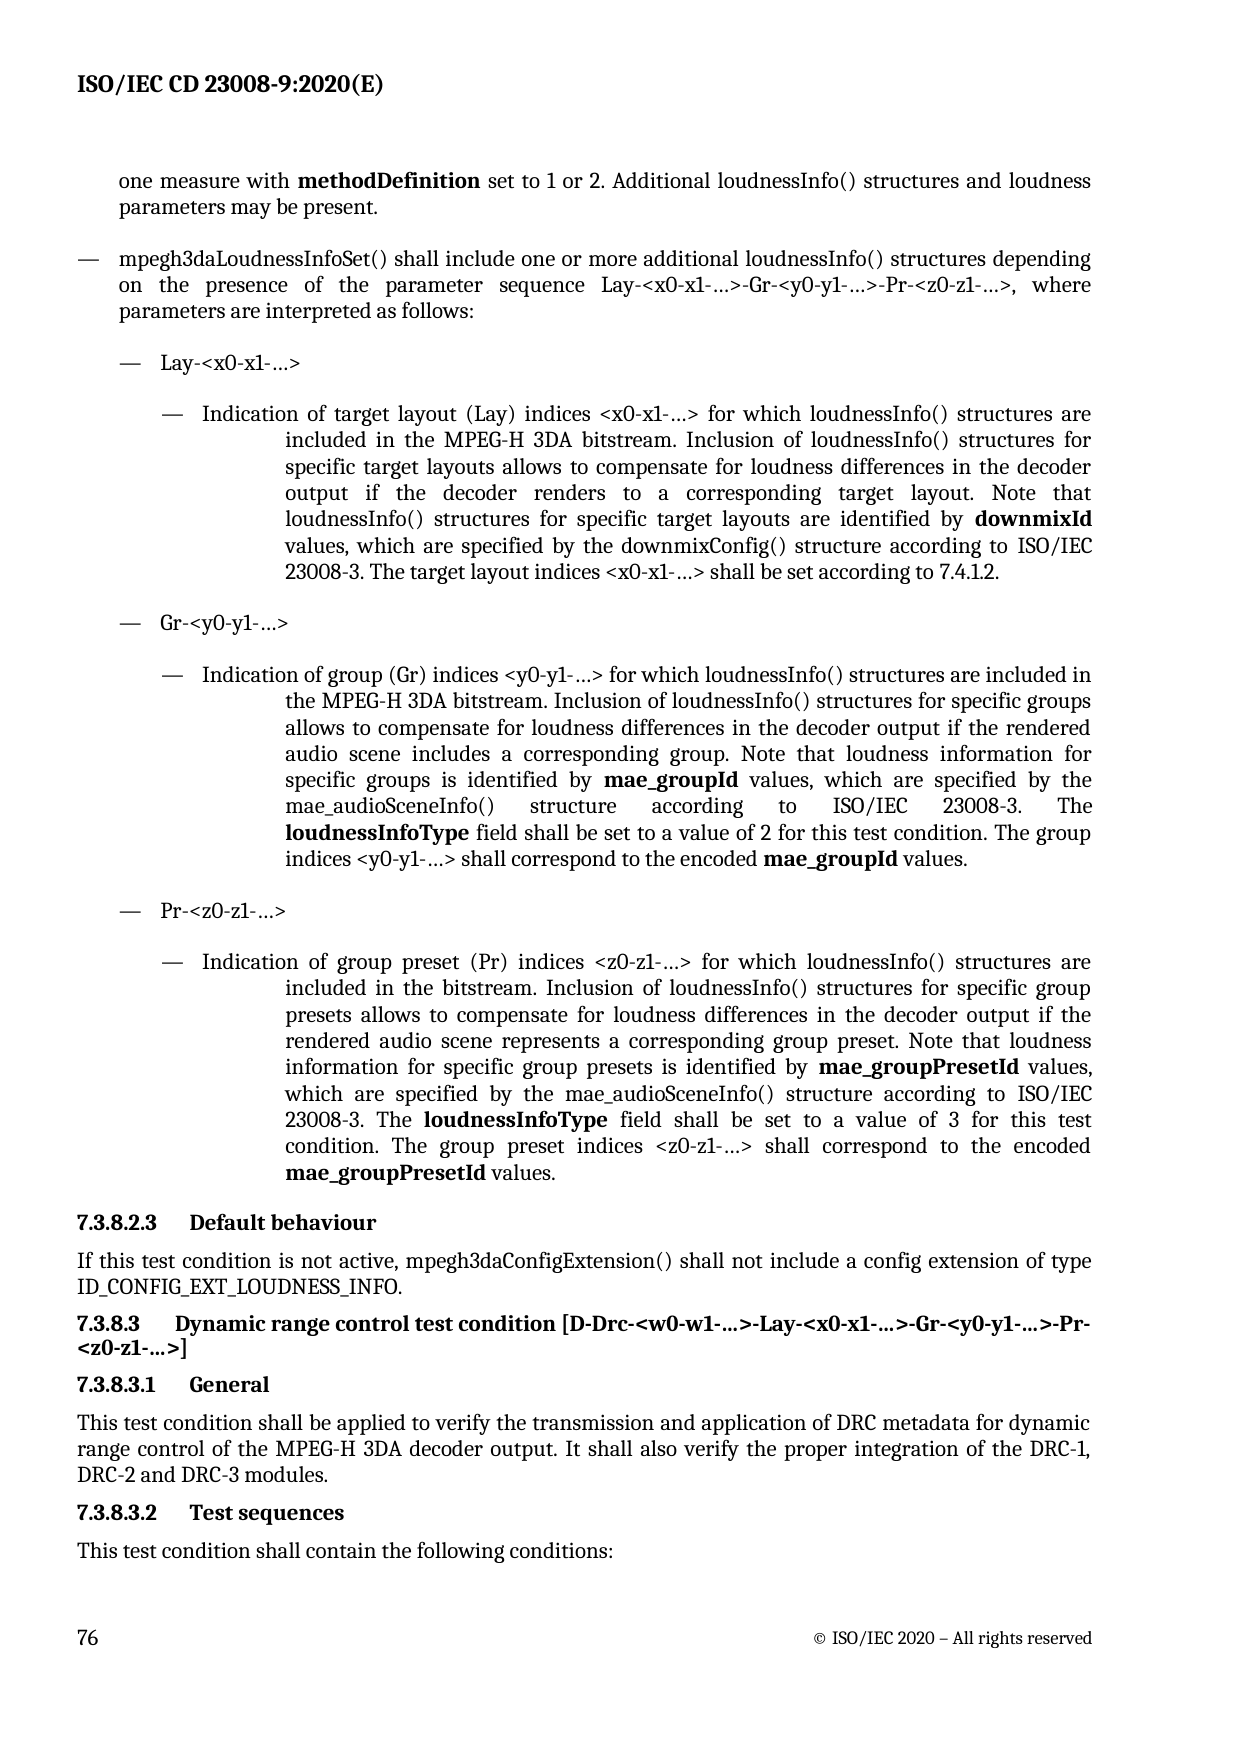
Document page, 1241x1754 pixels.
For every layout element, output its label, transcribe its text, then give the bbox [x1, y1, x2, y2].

text This test condition shall contain the following conditions: [77, 1537, 1093, 1564]
subtitle General [77, 1373, 1093, 1397]
subtitle Test sequences [77, 1501, 1093, 1525]
list — Lay-<x0-x1-…> [119, 349, 1093, 376]
text If this test condition is not active, mpegh3daConfigExtension() shall not include a config extension of type ID_CONFIG_EXT_LOUDNESS_INFO. [77, 1247, 1093, 1300]
list — Indication of group preset (Pr) indices <z0-z1-…> for which loudnessInfo() structures are included in the bitstream. Inclusion of loudnessInfo() structures for specific group presets allows to compensate for loudness differences in the decoder output if the rendered audio scene represents a corresponding group preset. Note that loudness information for specific group presets is identified by mae_groupPresetId values, which are specified by the mae_audioSceneInfo() structure according to ISO/IEC 23008-3. The loudnessInfoType field shall be set to a value of 3 for this test condition. The group preset indices <z0-z1-…> shall correspond to the encoded mae_groupPresetId values. [161, 949, 1093, 1186]
list — Indication of group (Gr) indices <y0-y1-…> for which loudnessInfo() structures are included in the MPEG-H 3DA bitstream. Inclusion of loudnessInfo() structures for specific groups allows to compensate for loudness differences in the decoder output if the rendered audio scene includes a corresponding group. Note that loudness information for specific groups is identified by mae_groupId values, which are specified by the mae_audioSceneInfo() structure according to ISO/IEC 23008-3. The loudnessInfoType field shall be set to a value of 2 for this test condition. The group indices <y0-y1-…> shall correspond to the encoded mae_groupId values. [161, 662, 1093, 872]
list — mpegh3daLoudnessInfoSet() shall include one or more additional loudnessInfo() structures depending on the presence of the parameter sequence Lay-<x0-x1-…>-Gr-<y0-y1-…>-Pr-<z0-z1-…>, where parameters are interpreted as follows: [77, 245, 1093, 324]
list — Indication of target layout (Lay) indices <x0-x1-…> for which loudnessInfo() structures are included in the MPEG-H 3DA bitstream. Inclusion of loudnessInfo() structures for specific target layouts allows to compensate for loudness differences in the decoder output if the decoder renders to a corresponding target layout. Note that loudnessInfo() structures for specific target layouts are identified by downmixId values, which are specified by the downmixConfig() structure according to ISO/IEC 23008-3. The target layout indices <x0-x1-…> shall be set according to 7.4.1.2. [161, 401, 1093, 585]
text This test condition shall be applied to verify the transmission and application of DRC metadata for dynamic range control of the MPEG-H 3DA decoder output. It shall also verify the proper integration of the DRC-1, DRC-2 and DRC-3 modules. [77, 1409, 1093, 1488]
list — Pr-<z0-z1-…> [119, 897, 1093, 924]
list — Gr-<y0-y1-…> [119, 610, 1093, 637]
subtitle Dynamic range control test condition [D-Drc-<w0-w1-…>-Lay-<x0-x1-…>-Gr-<y0-y1-…>-Pr-<z0-z1-…>] [77, 1313, 1093, 1361]
subtitle Default behaviour [77, 1211, 1093, 1235]
